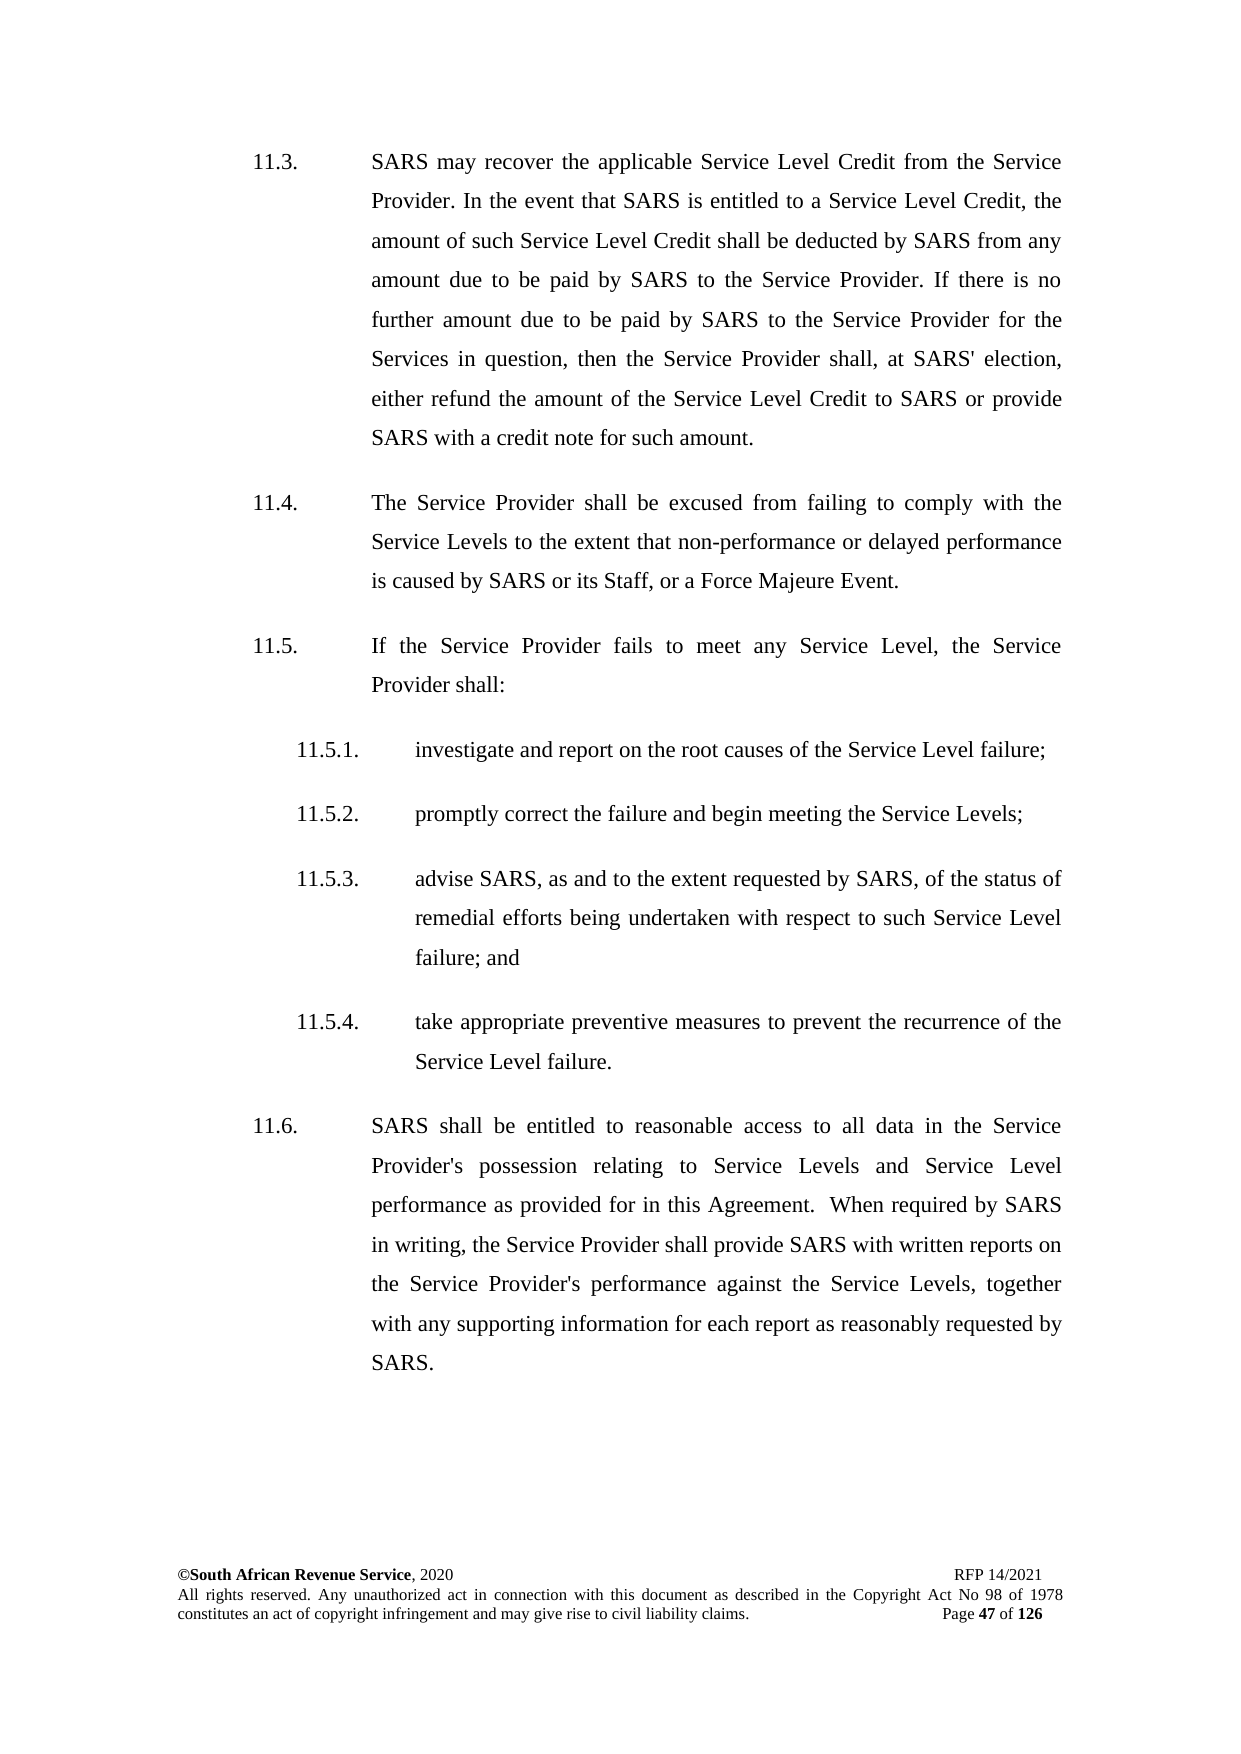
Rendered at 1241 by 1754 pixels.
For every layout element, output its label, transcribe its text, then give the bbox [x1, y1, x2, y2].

list investigate and report on the root causes of the Service Level failure; [296, 736, 1063, 762]
list The Service Provider shall be excused from failing to comply with the Service Levels to the extent that non-performance or delayed performance is caused by SARS or its Staff, or a Force Majeure Event. [252, 488, 1063, 594]
list take appropriate preventive measures to prevent the recurrence of the Service Level failure. [296, 1008, 1063, 1074]
list advise SARS, as and to the extent requested by SARS, of the status of remedial efforts being undertaken with respect to such Service Level failure; and [296, 865, 1063, 970]
list SARS shall be entitled to reasonable access to all data in the Service Provider's possession relating to Service Levels and Service Level performance as provided for in this Agreement. When required by SARS in writing, the Service Provider shall provide SARS with written reports on the Service Provider's performance against the Service Levels, together with any supporting information for each report as reasonably requested by SARS. [252, 1112, 1063, 1376]
list promptly correct the failure and begin meeting the Service Levels; [296, 800, 1063, 827]
list If the Service Provider fails to meet any Service Level, the Service Provider shall: [252, 632, 1063, 698]
list SARS may recover the applicable Service Level Credit from the Service Provider. In the event that SARS is entitled to a Service Level Credit, the amount of such Service Level Credit shall be deducted by SARS from any amount due to be paid by SARS to the Service Provider. If there is no further amount due to be paid by SARS to the Service Provider for the Services in question, then the Service Provider shall, at SARS' election, either refund the amount of the Service Level Credit to SARS or provide SARS with a credit note for such amount. [252, 148, 1063, 450]
